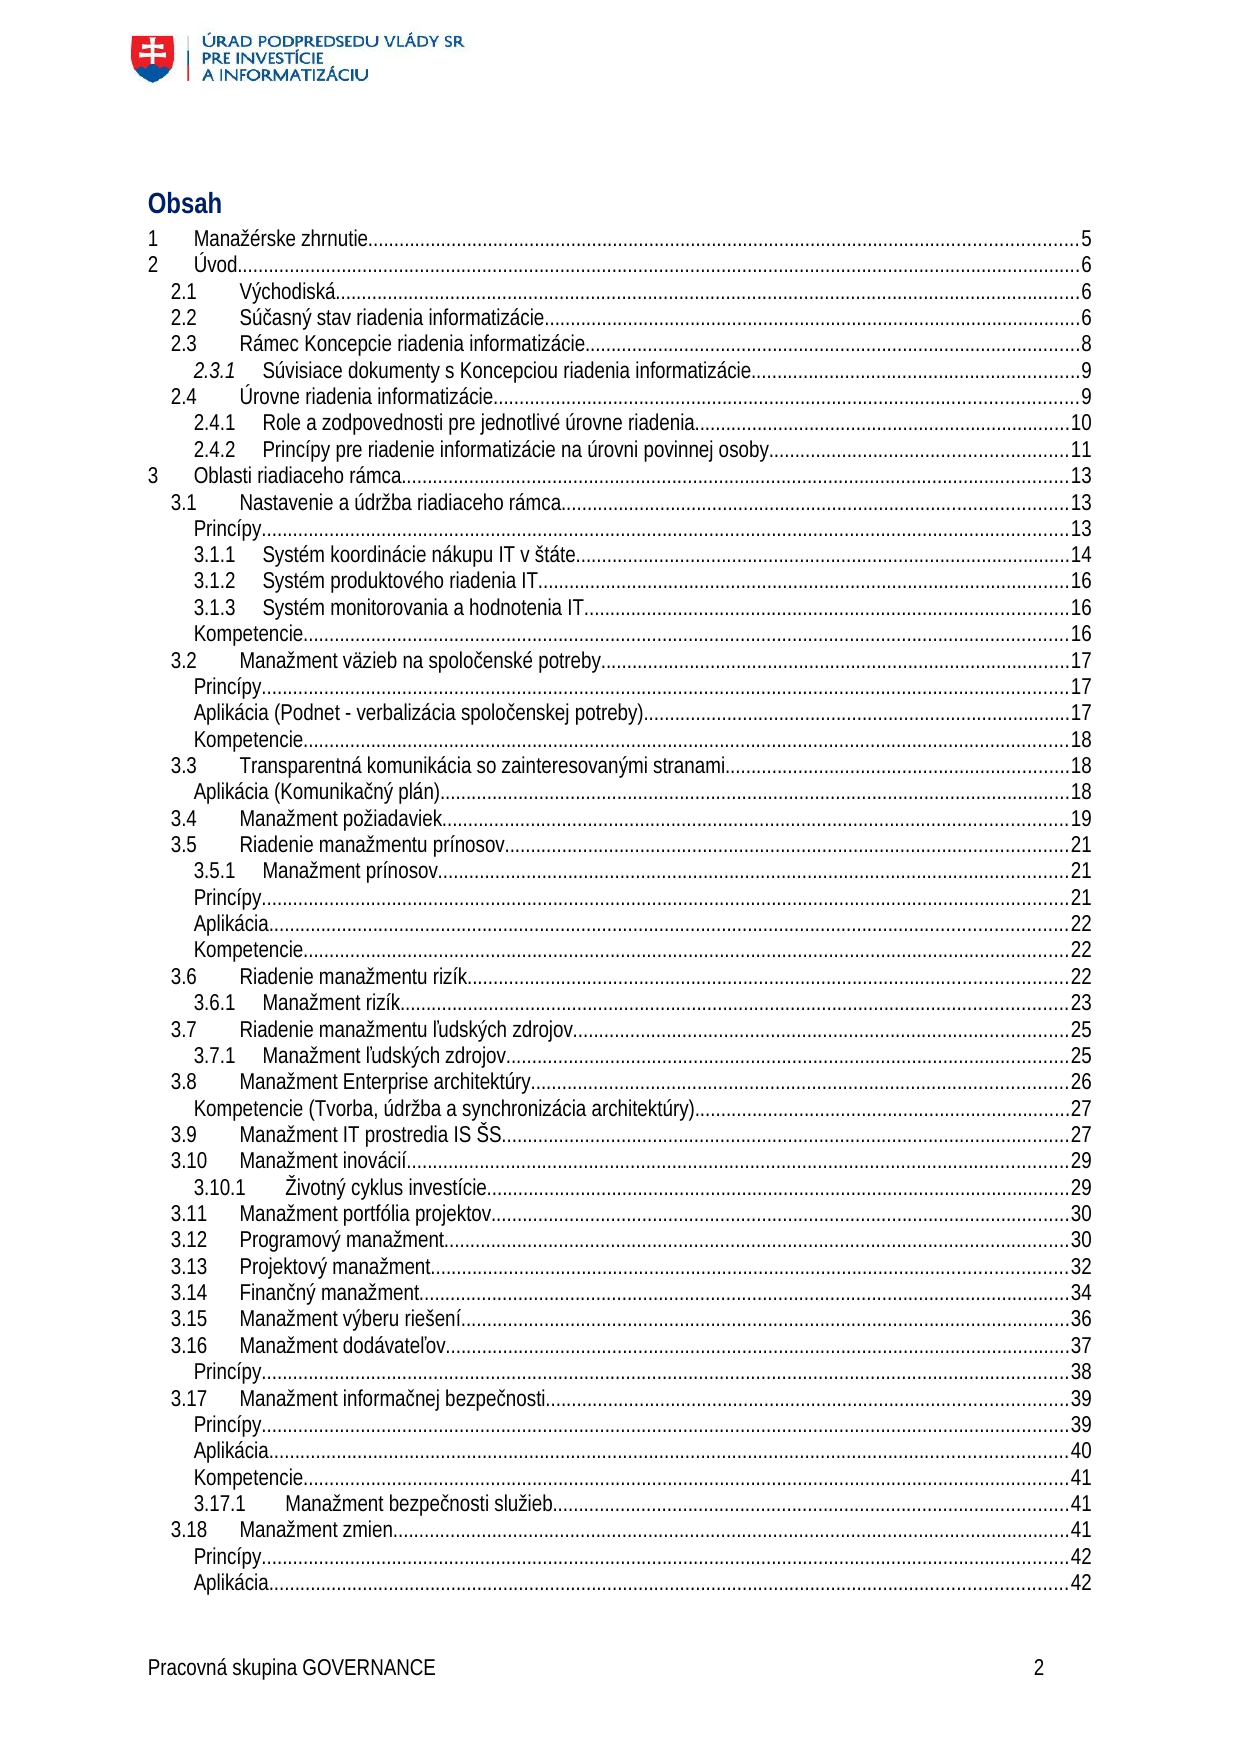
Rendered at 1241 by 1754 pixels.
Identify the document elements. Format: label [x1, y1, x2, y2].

picture [90, 0, 505, 116]
